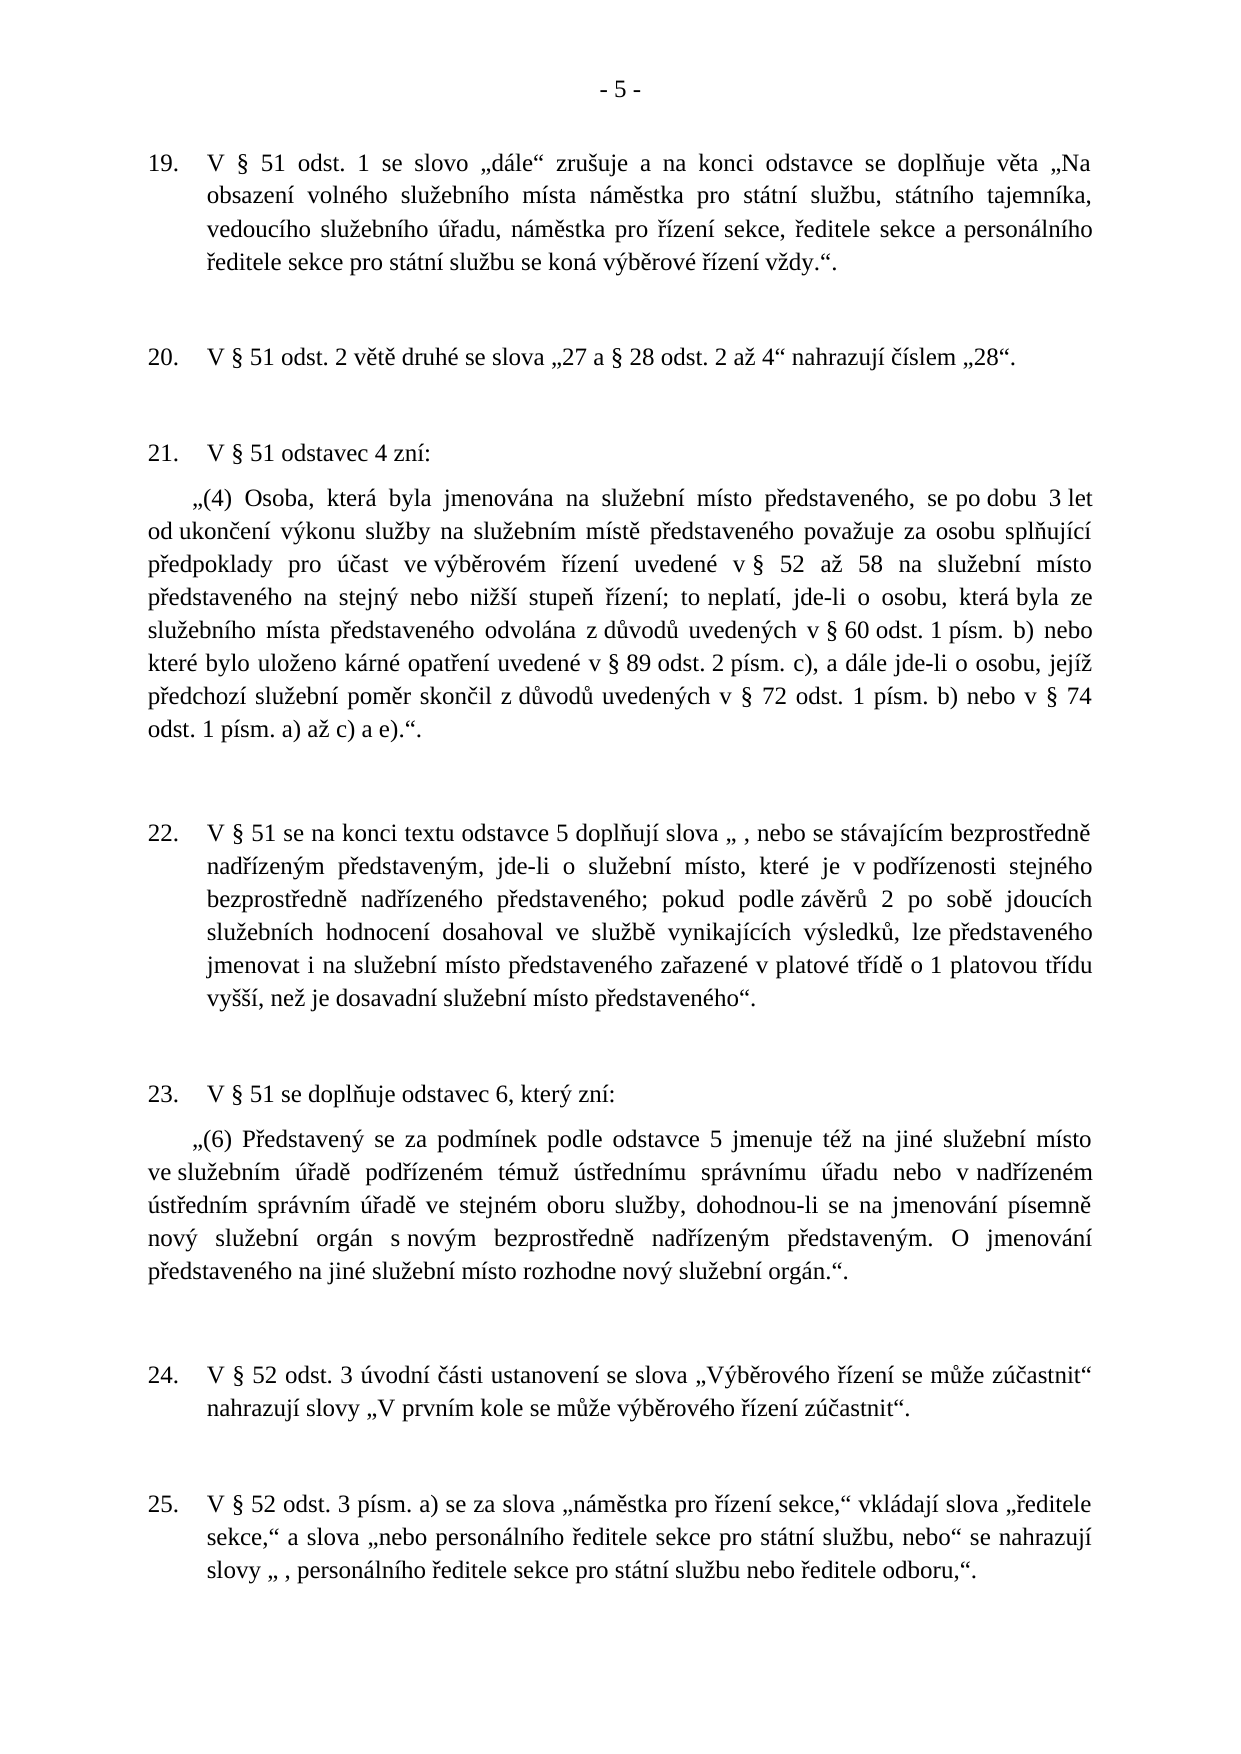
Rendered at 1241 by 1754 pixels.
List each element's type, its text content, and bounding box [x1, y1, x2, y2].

text V § 51 se doplňuje odstavec 6, který zní: [148, 1079, 1093, 1108]
text „(6) Představený se za podmínek podle odstavce 5 jmenuje též na jiné služební místo ve služebním úřadě podřízeném témuž ústřednímu správnímu úřadu nebo v nadřízeném ústředním správním úřadě ve stejném oboru služby, dohodnou-li se na jmenování písemně nový služební orgán s novým bezprostředně nadřízeným představeným. O jmenování představeného na jiné služební místo rozhodne nový služební orgán.“. [148, 1124, 1093, 1285]
text V § 51 odst. 2 větě druhé se slova „27 a § 28 odst. 2 až 4“ nahrazují číslem „28“. [148, 342, 1093, 371]
text V § 52 odst. 3 písm. a) se za slova „náměstka pro řízení sekce,“ vkládají slova „ředitele sekce,“ a slova „nebo personálního ředitele sekce pro státní službu, nebo“ se nahrazují slovy „ , personálního ředitele sekce pro státní službu nebo ředitele odboru,“. [148, 1489, 1093, 1584]
text V § 51 odst. 1 se slovo „dále“ zrušuje a na konci odstavce se doplňuje věta „Na obsazení volného služebního místa náměstka pro státní službu, státního tajemníka, vedoucího služebního úřadu, náměstka pro řízení sekce, ředitele sekce a personálního ředitele sekce pro státní službu se koná výběrové řízení vždy.“. [148, 148, 1093, 275]
text „(4) Osoba, která byla jmenována na služební místo představeného, se po dobu 3 let od ukončení výkonu služby na služebním místě představeného považuje za osobu splňující předpoklady pro účast ve výběrovém řízení uvedené v § 52 až 58 na služební místo představeného na stejný nebo nižší stupeň řízení; to neplatí, jde-li o osobu, která byla ze služebního místa představeného odvolána z důvodů uvedených v § 60 odst. 1 písm. b) nebo které bylo uloženo kárné opatření uvedené v § 89 odst. 2 písm. c), a dále jde-li o osobu, jejíž předchozí služební poměr skončil z důvodů uvedených v § 72 odst. 1 písm. b) nebo v § 74 odst. 1 písm. a) až c) a e).“. [148, 483, 1093, 743]
text V § 51 odstavec 4 zní: [148, 438, 1093, 466]
text V § 51 se na konci textu odstavce 5 doplňují slova „ , nebo se stávajícím bezprostředně nadřízeným představeným, jde-li o služební místo, které je v podřízenosti stejného bezprostředně nadřízeného představeného; pokud podle závěrů 2 po sobě jdoucích služebních hodnocení dosahoval ve službě vynikajících výsledků, lze představeného jmenovat i na služební místo představeného zařazené v platové třídě o 1 platovou třídu vyšší, než je dosavadní služební místo představeného“. [148, 818, 1093, 1012]
text V § 52 odst. 3 úvodní části ustanovení se slova „Výběrového řízení se může zúčastnit“ nahrazují slovy „V prvním kole se může výběrového řízení zúčastnit“. [148, 1360, 1093, 1422]
